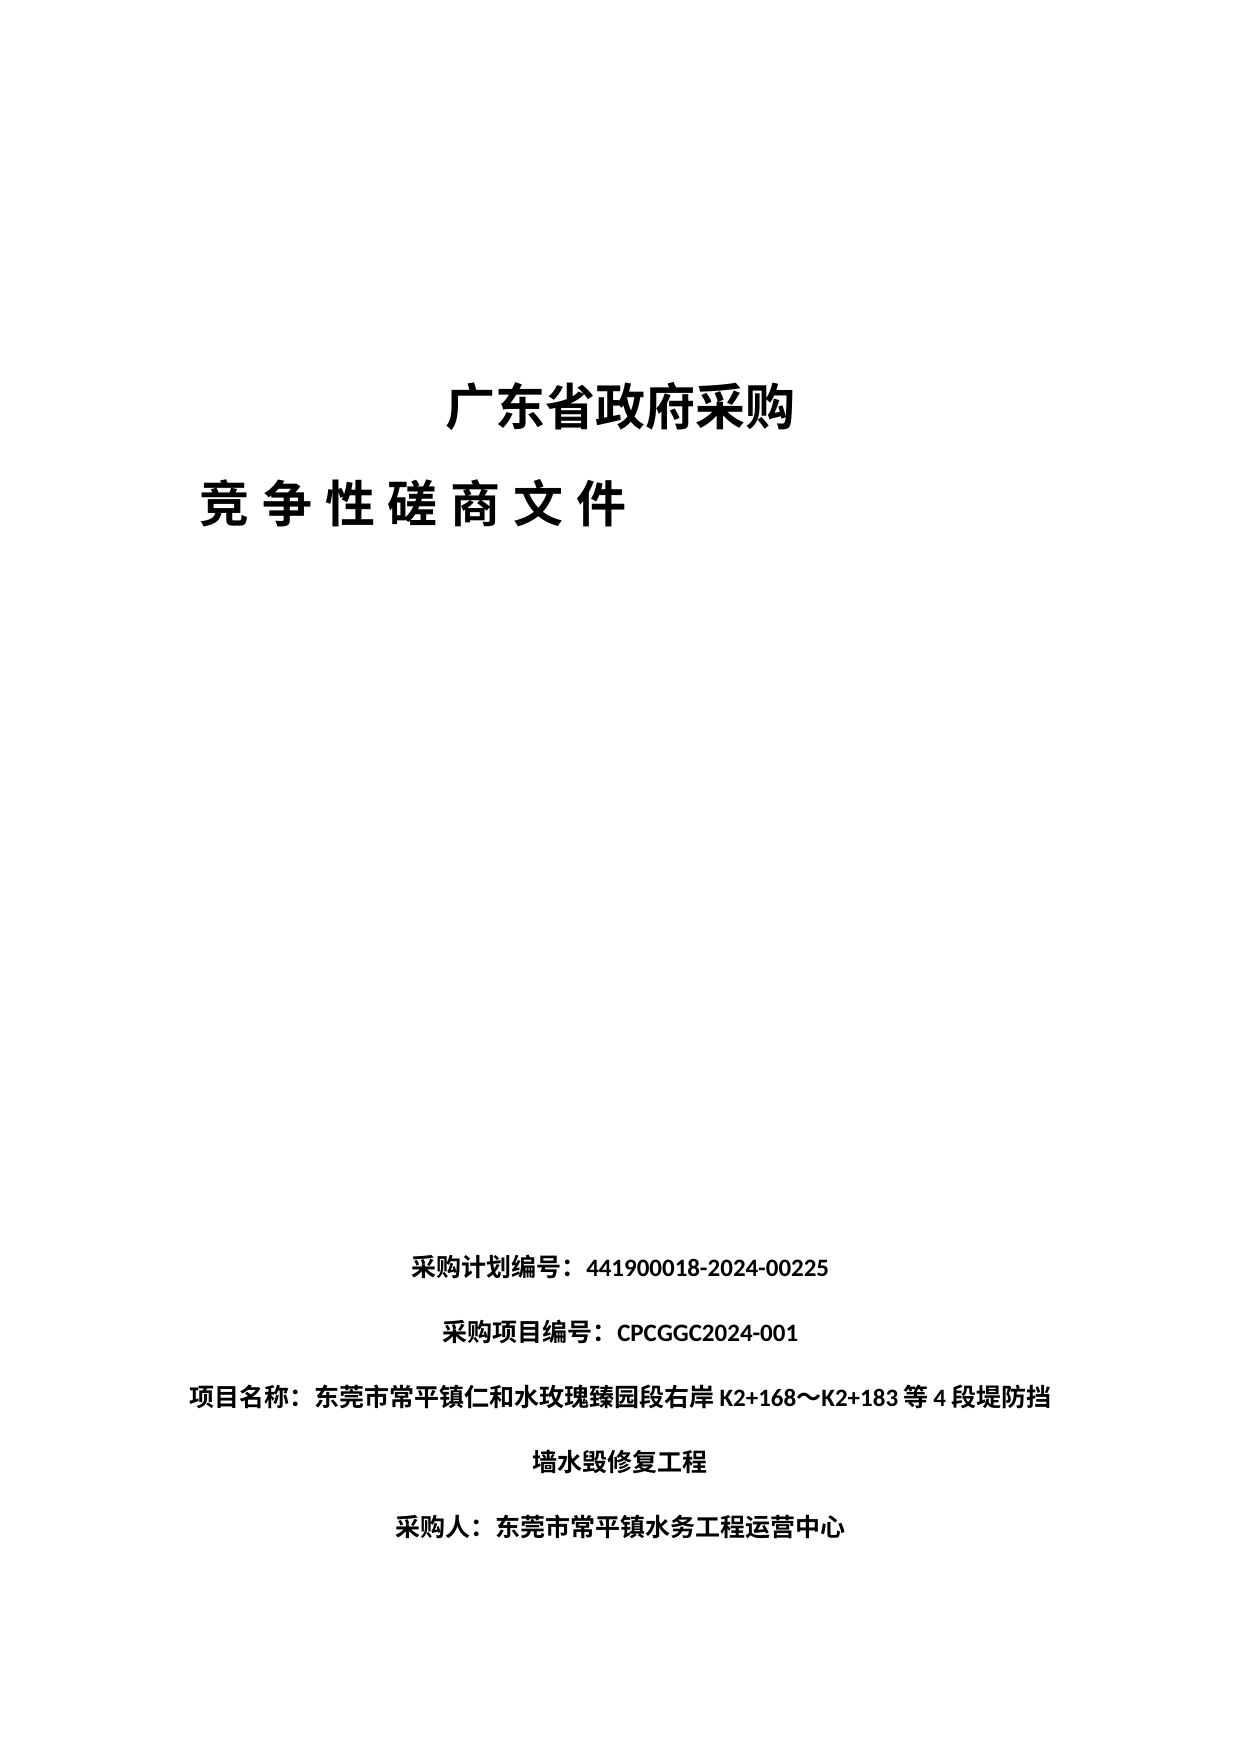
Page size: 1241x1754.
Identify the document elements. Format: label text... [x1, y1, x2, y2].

text 采购计划编号：441900018-2024-00225 [187, 1234, 1053, 1299]
text 竞 争 性 磋 商 文 件 [187, 454, 1053, 1234]
text 项目名称：东莞市常平镇仁和水玫瑰臻园段右岸K2+168～K2+183等4段堤防挡墙水毁修复工程 [187, 1364, 1053, 1494]
text 广东省政府采购 [187, 357, 1053, 454]
text 采购项目编号：CPCGGC2024-001 [187, 1299, 1053, 1364]
text 采购人：东莞市常平镇水务工程运营中心 [187, 1494, 1053, 1559]
